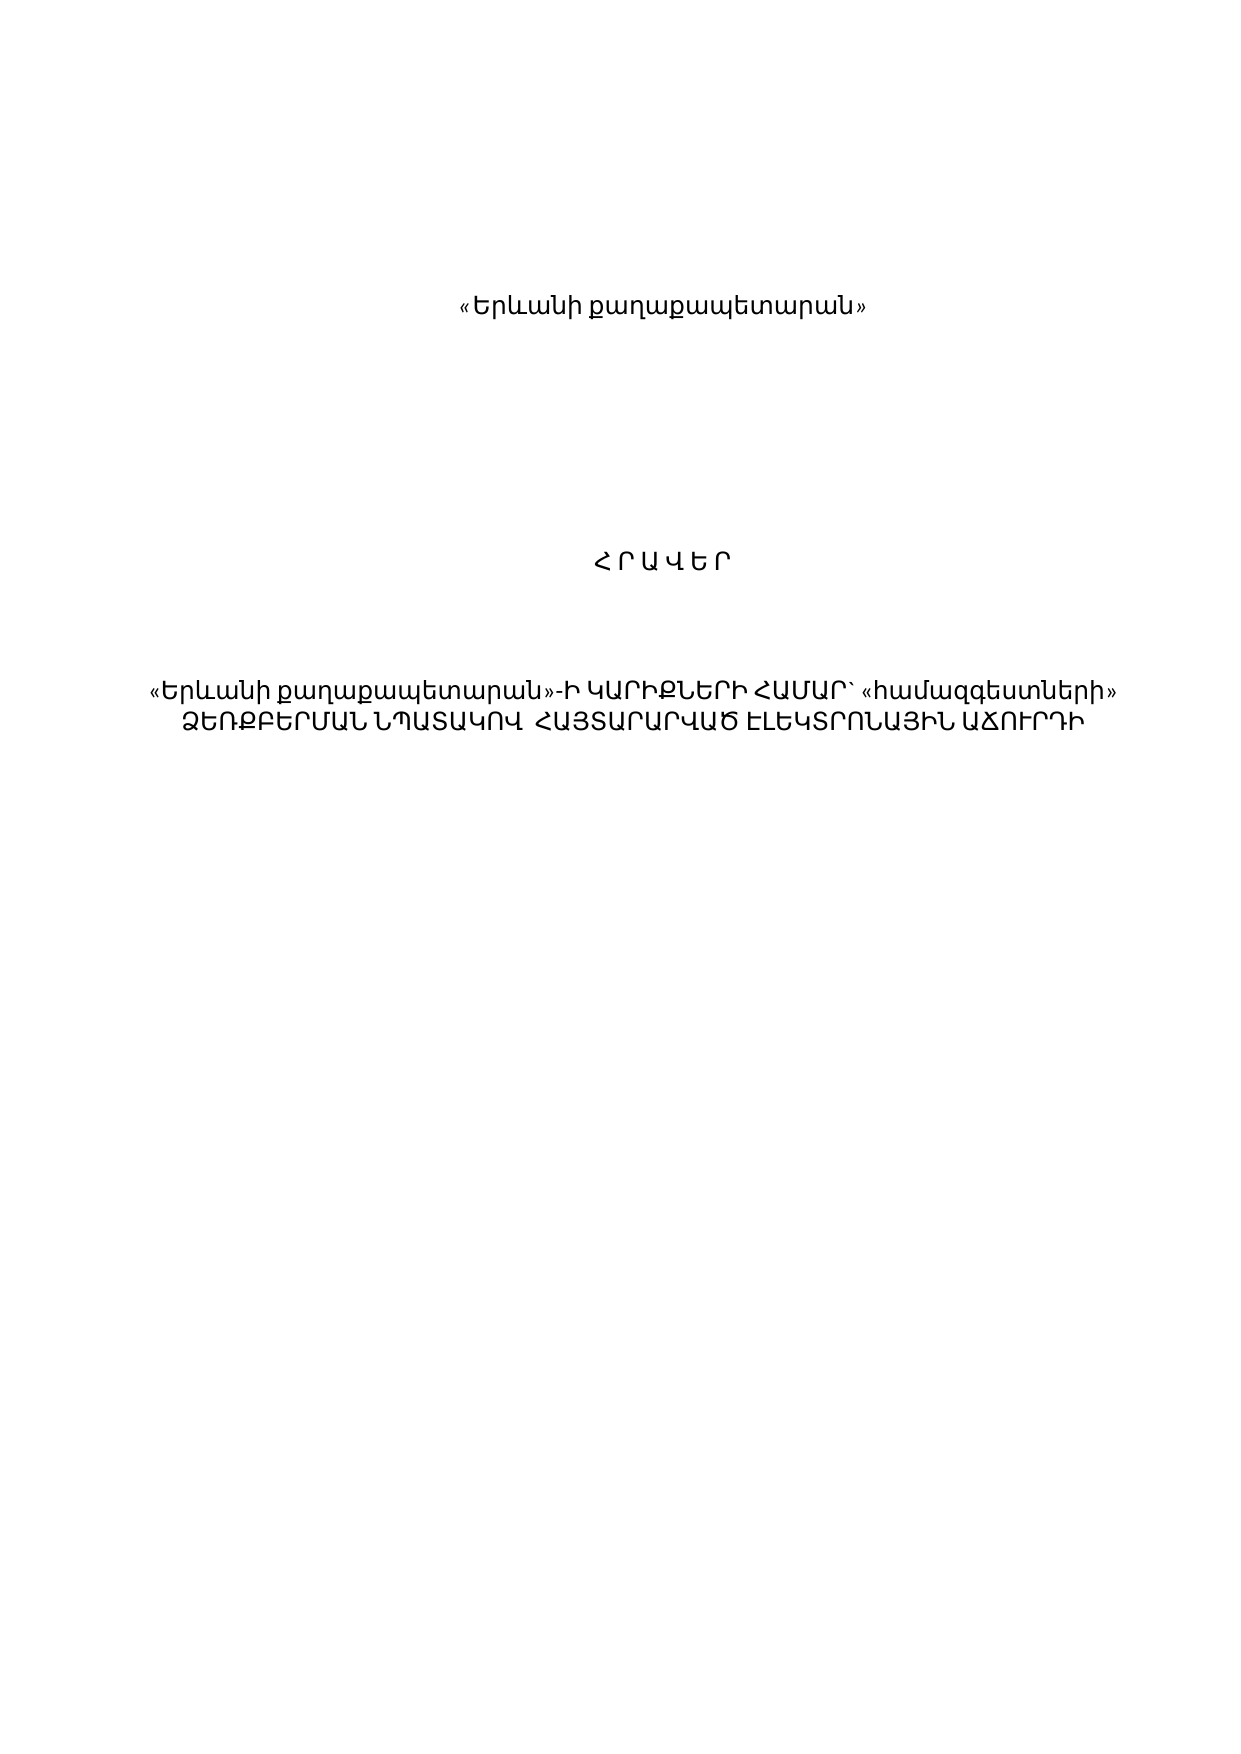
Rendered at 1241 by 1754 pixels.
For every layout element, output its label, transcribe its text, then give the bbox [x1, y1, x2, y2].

text Հ Ր Ա Վ Ե Ր [94, 546, 1172, 577]
text « Երևանի քաղաքապետարան» [94, 290, 1172, 321]
text «Երևանի քաղաքապետարան»-Ի ԿԱՐԻՔՆԵՐԻ ՀԱՄԱՐ` «համազգեստների» ՁԵՌՔԲԵՐՄԱՆ ՆՊԱՏԱԿՈՎ ՀԱՅՏԱՐԱՐՎԱԾ ԷԼԵԿՏՐՈՆԱՅԻՆ ԱՃՈՒՐԴԻ [94, 676, 1172, 737]
